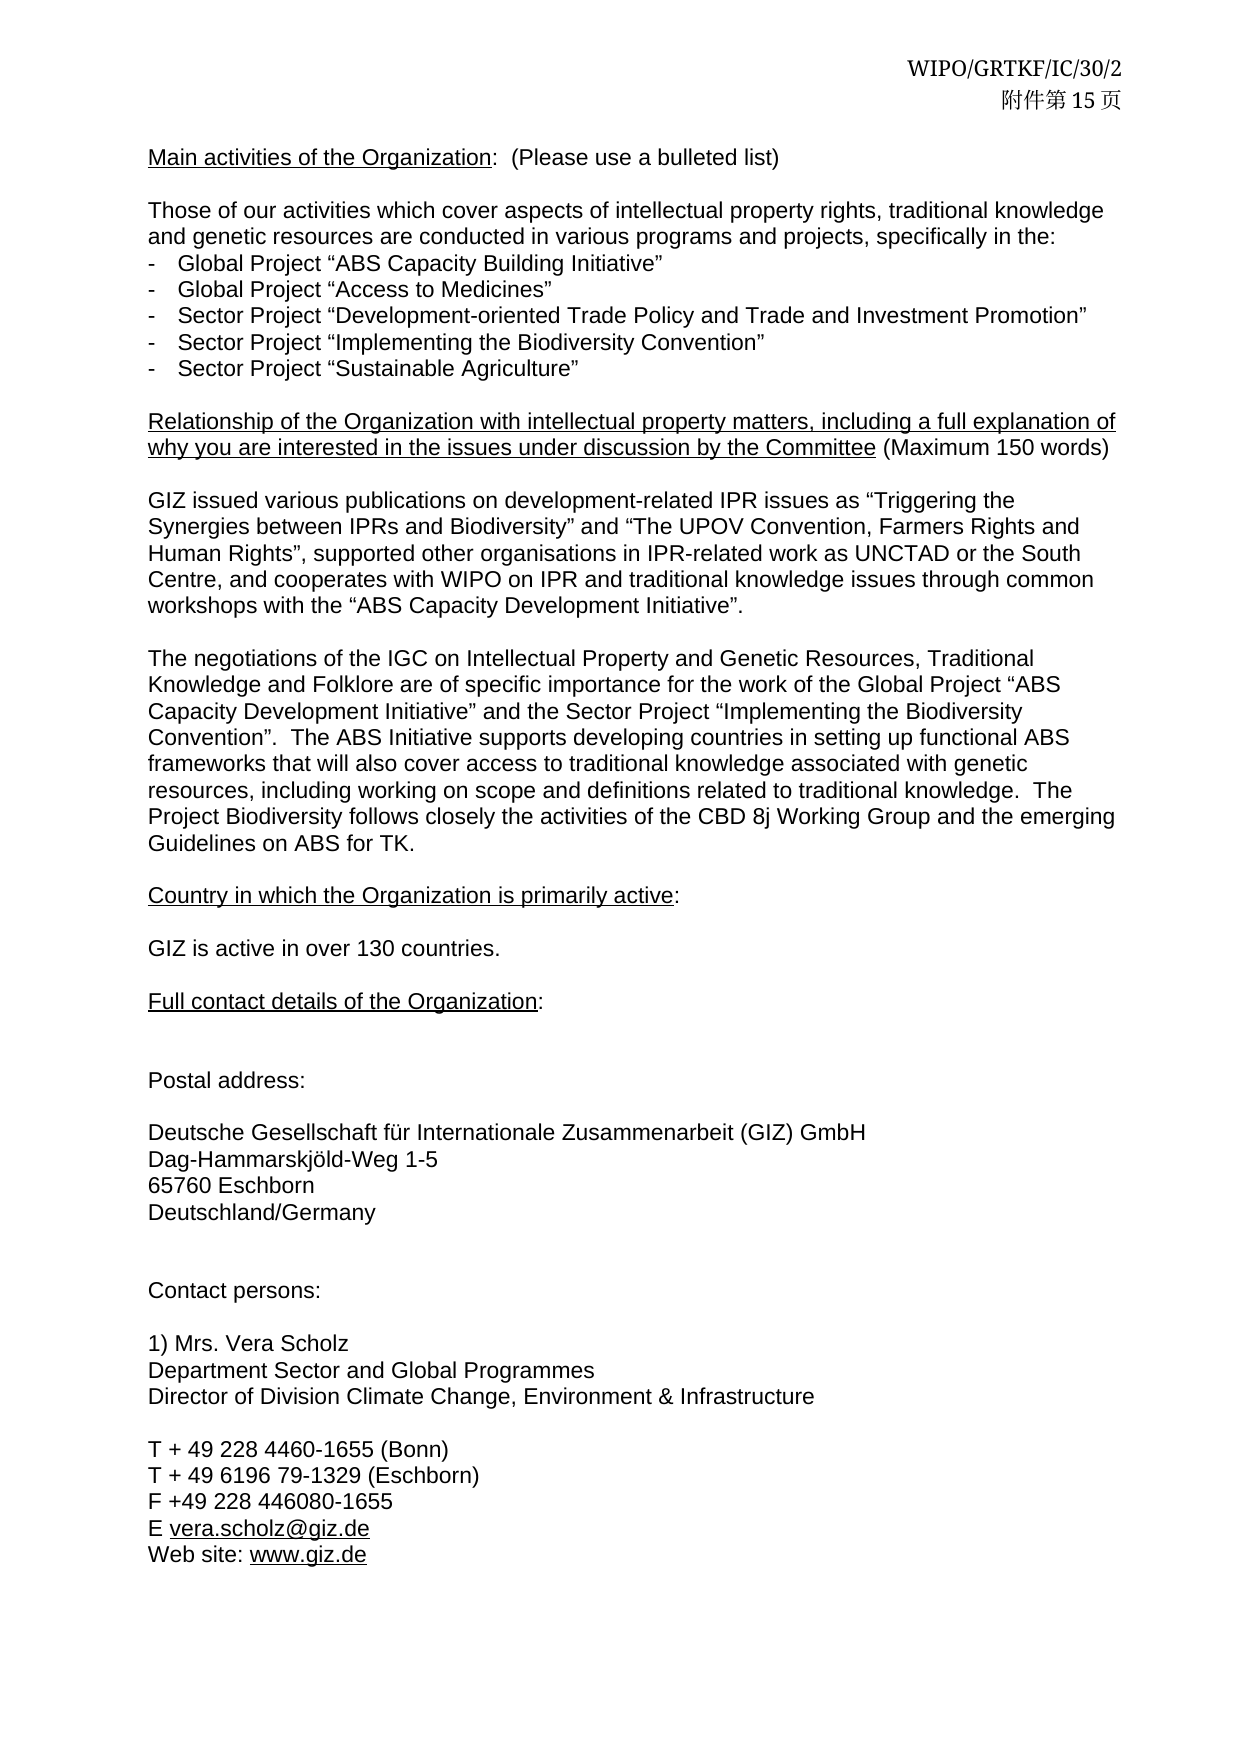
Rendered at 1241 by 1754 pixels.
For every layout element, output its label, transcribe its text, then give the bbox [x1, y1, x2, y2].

text Those of our activities which cover aspects of intellectual property rights, traditional knowledge and genetic resources are conducted in various programs and projects, specifically in the: [148, 197, 1122, 250]
text Full contact details of the Organization: [148, 988, 1122, 1014]
text Postal address: [148, 1067, 1122, 1093]
text 65760 Eschborn [148, 1172, 1122, 1198]
text Deutsche Gesellschaft für Internationale Zusammenarbeit (GIZ) GmbH [148, 1119, 1122, 1146]
text GIZ is active in over 130 countries. [148, 935, 1122, 961]
list Sector Project “Development-oriented Trade Policy and Trade and Investment Promotion” [148, 302, 1122, 329]
text Contact persons: [148, 1277, 1122, 1304]
text F +49 228 446080-1655 [148, 1488, 1122, 1515]
text Country in which the Organization is primarily active: [148, 882, 1122, 908]
list Sector Project “Implementing the Biodiversity Convention” [148, 329, 1122, 355]
text T + 49 228 4460-1655 (Bonn) [148, 1436, 1122, 1462]
text Director of Division Climate Change, Environment & Infrastructure [148, 1383, 1122, 1409]
text Relationship of the Organization with intellectual property matters, including a full explanation of why you are interested in the issues under discussion by the Committee (Maximum 150 words) [148, 408, 1122, 461]
list Sector Project “Sustainable Agriculture” [148, 355, 1122, 381]
text Dag-Hammarskjöld-Weg 1-5 [148, 1146, 1122, 1172]
text T + 49 6196 79-1329 (Eschborn) [148, 1462, 1122, 1488]
text The negotiations of the IGC on Intellectual Property and Genetic Resources, Traditional Knowledge and Folklore are of specific importance for the work of the Global Project “ABS Capacity Development Initiative” and the Sector Project “Implementing the Biodiversity Convention”. The ABS Initiative supports developing countries in setting up functional ABS frameworks that will also cover access to traditional knowledge associated with genetic resources, including working on scope and definitions related to traditional knowledge. The Project Biodiversity follows closely the activities of the CBD 8j Working Group and the emerging Guidelines on ABS for TK. [148, 645, 1122, 856]
text Web site: www.giz.de [148, 1541, 1122, 1567]
text E vera.scholz@giz.de [148, 1515, 1122, 1541]
text 1) Mrs. Vera Scholz [148, 1330, 1122, 1357]
list Global Project “Access to Medicines” [148, 276, 1122, 302]
text Main activities of the Organization: (Please use a bulleted list) [148, 144, 1122, 171]
text GIZ issued various publications on development-related IPR issues as “Triggering the Synergies between IPRs and Biodiversity” and “The UPOV Convention, Farmers Rights and Human Rights”, supported other organisations in IPR-related work as UNCTAD or the South Centre, and cooperates with WIPO on IPR and traditional knowledge issues through common workshops with the “ABS Capacity Development Initiative”. [148, 487, 1122, 619]
list Global Project “ABS Capacity Building Initiative” [148, 250, 1122, 276]
text Deutschland/Germany [148, 1198, 1122, 1225]
text Department Sector and Global Programmes [148, 1357, 1122, 1383]
